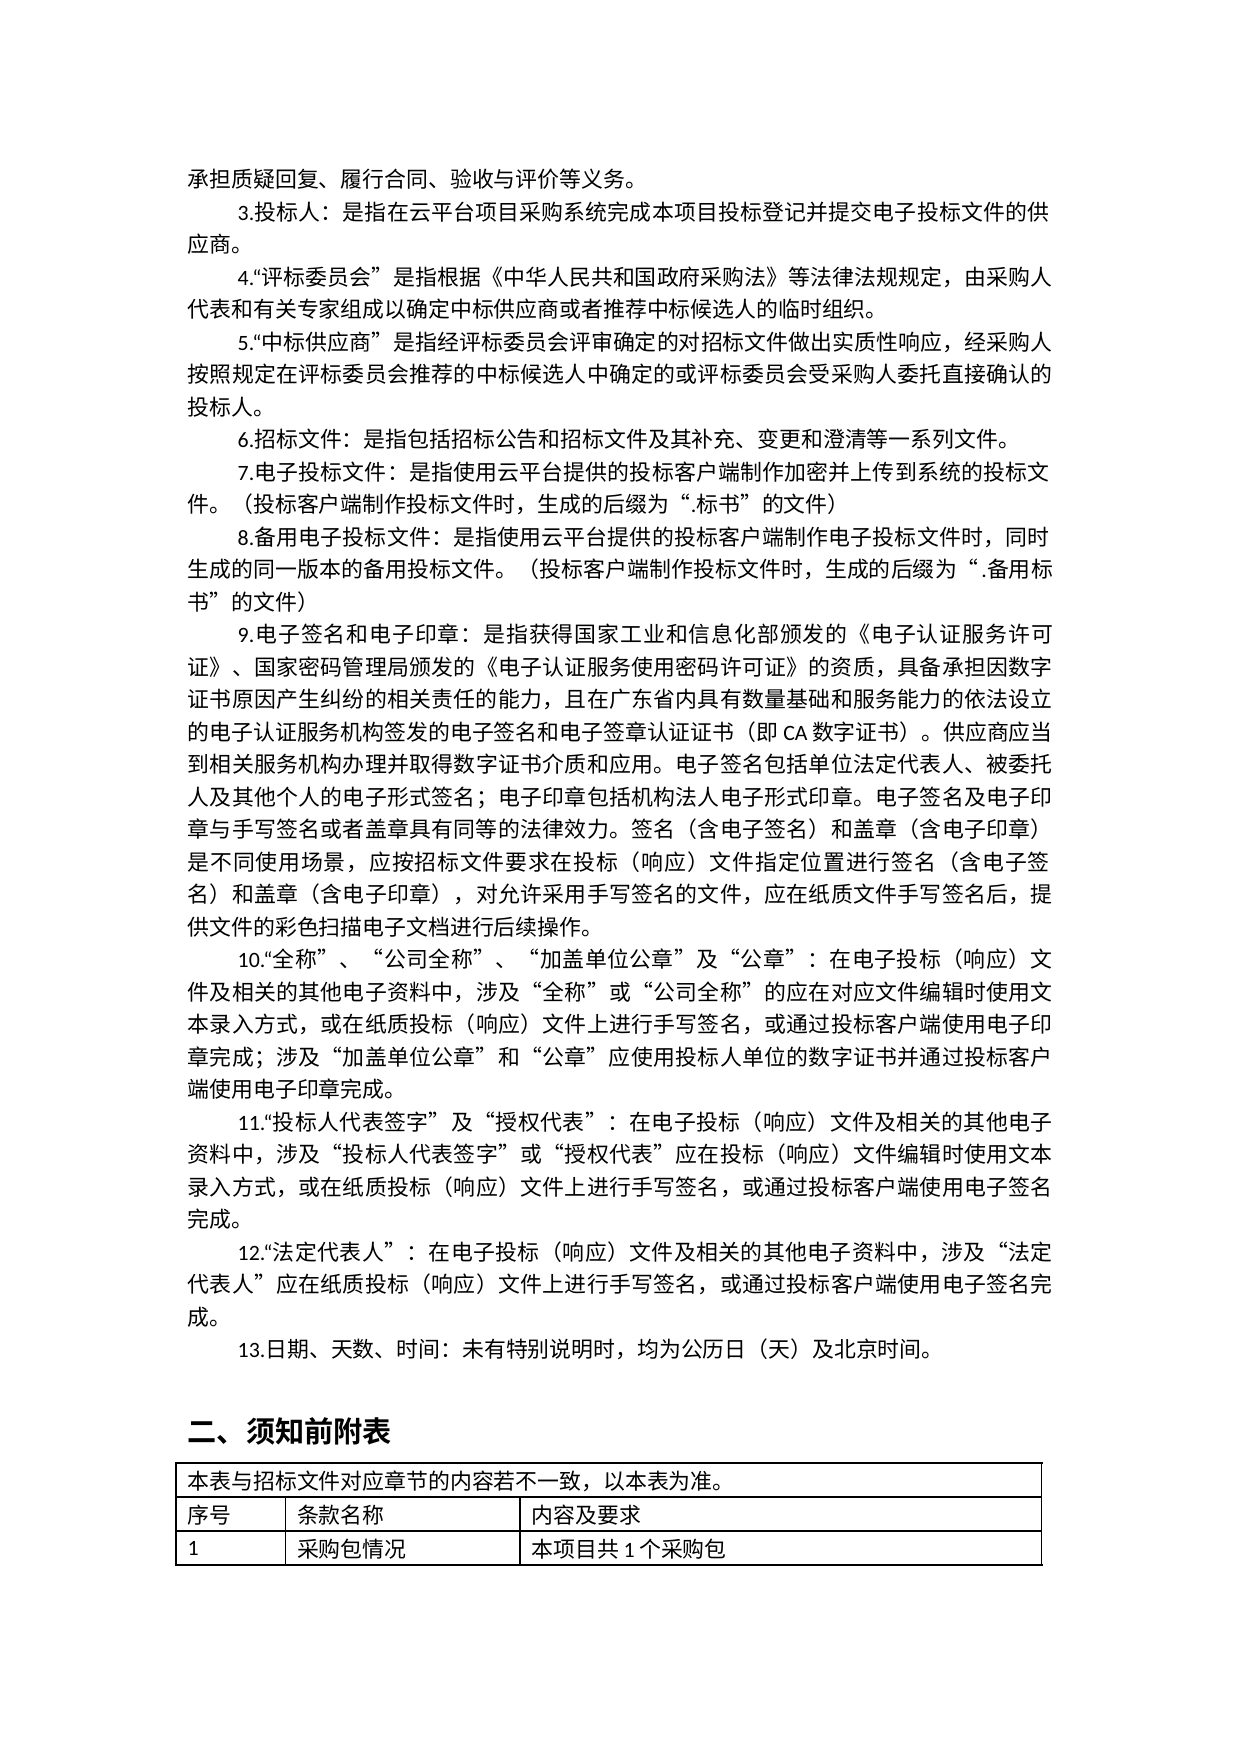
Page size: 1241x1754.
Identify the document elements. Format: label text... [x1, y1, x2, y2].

text 二、须知前附表 [187, 1397, 1053, 1462]
table_cell 序号 [177, 1498, 285, 1530]
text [187, 162, 1053, 194]
text 4.“评标委员会”是指根据《中华人民共和国政府采购法》等法律法规规定，由采购人代表和有关专家组成以确定中标供应商或者推荐中标候选人的临时组织。 [187, 259, 1053, 324]
table_cell 1 [177, 1532, 285, 1564]
text 5.“中标供应商”是指经评标委员会评审确定的对招标文件做出实质性响应，经采购人按照规定在评标委员会推荐的中标候选人中确定的或评标委员会受采购人委托直接确认的投标人。 [187, 324, 1053, 422]
text 11.“投标人代表签字”及“授权代表”：在电子投标（响应）文件及相关的其他电子资料中，涉及“投标人代表签字”或“授权代表”应在投标（响应）文件编辑时使用文本录入方式，或在纸质投标（响应）文件上进行手写签名，或通过投标客户端使用电子签名完成。 [187, 1104, 1053, 1234]
text 6.招标文件：是指包括招标公告和招标文件及其补充、变更和澄清等一系列文件。 [187, 422, 1053, 454]
text 12.“法定代表人”：在电子投标（响应）文件及相关的其他电子资料中，涉及“法定代表人”应在纸质投标（响应）文件上进行手写签名，或通过投标客户端使用电子签名完成。 [187, 1234, 1053, 1332]
text 7.电子投标文件：是指使用云平台提供的投标客户端制作加密并上传到系统的投标文件。（投标客户端制作投标文件时，生成的后缀为“.标书”的文件） [187, 454, 1053, 519]
text 3.投标人：是指在云平台项目采购系统完成本项目投标登记并提交电子投标文件的供应商。 [187, 194, 1053, 259]
text 9.电子签名和电子印章：是指获得国家工业和信息化部颁发的《电子认证服务许可证》、国家密码管理局颁发的《电子认证服务使用密码许可证》的资质，具备承担因数字证书原因产生纠纷的相关责任的能力，且在广东省内具有数量基础和服务能力的依法设立的电子认证服务机构签发的电子签名和电子签章认证证书（即CA数字证书）。供应商应当到相关服务机构办理并取得数字证书介质和应用。电子签名包括单位法定代表人、被委托人及其他个人的电子形式签名；电子印章包括机构法人电子形式印章。电子签名及电子印章与手写签名或者盖章具有同等的法律效力。签名（含电子签名）和盖章（含电子印章）是不同使用场景，应按招标文件要求在投标（响应）文件指定位置进行签名（含电子签名）和盖章（含电子印章），对允许采用手写签名的文件，应在纸质文件手写签名后，提供文件的彩色扫描电子文档进行后续操作。 [187, 617, 1053, 942]
table_cell 采购包情况 [286, 1532, 519, 1564]
table_cell 条款名称 [286, 1498, 519, 1530]
table_header 本表与招标文件对应章节的内容若不一致，以本表为准。 [177, 1464, 1041, 1496]
table_cell 内容及要求 [521, 1498, 1041, 1530]
table_cell 本项目共1个采购包 [521, 1532, 1041, 1564]
text 10.“全称”、“公司全称”、“加盖单位公章”及“公章”：在电子投标（响应）文件及相关的其他电子资料中，涉及“全称”或“公司全称”的应在对应文件编辑时使用文本录入方式，或在纸质投标（响应）文件上进行手写签名，或通过投标客户端使用电子印章完成；涉及“加盖单位公章”和“公章”应使用投标人单位的数字证书并通过投标客户端使用电子印章完成。 [187, 942, 1053, 1104]
text 8.备用电子投标文件：是指使用云平台提供的投标客户端制作电子投标文件时，同时生成的同一版本的备用投标文件。（投标客户端制作投标文件时，生成的后缀为“.备用标书”的文件） [187, 519, 1053, 617]
text 13.日期、天数、时间：未有特别说明时，均为公历日（天）及北京时间。 [187, 1332, 1053, 1364]
